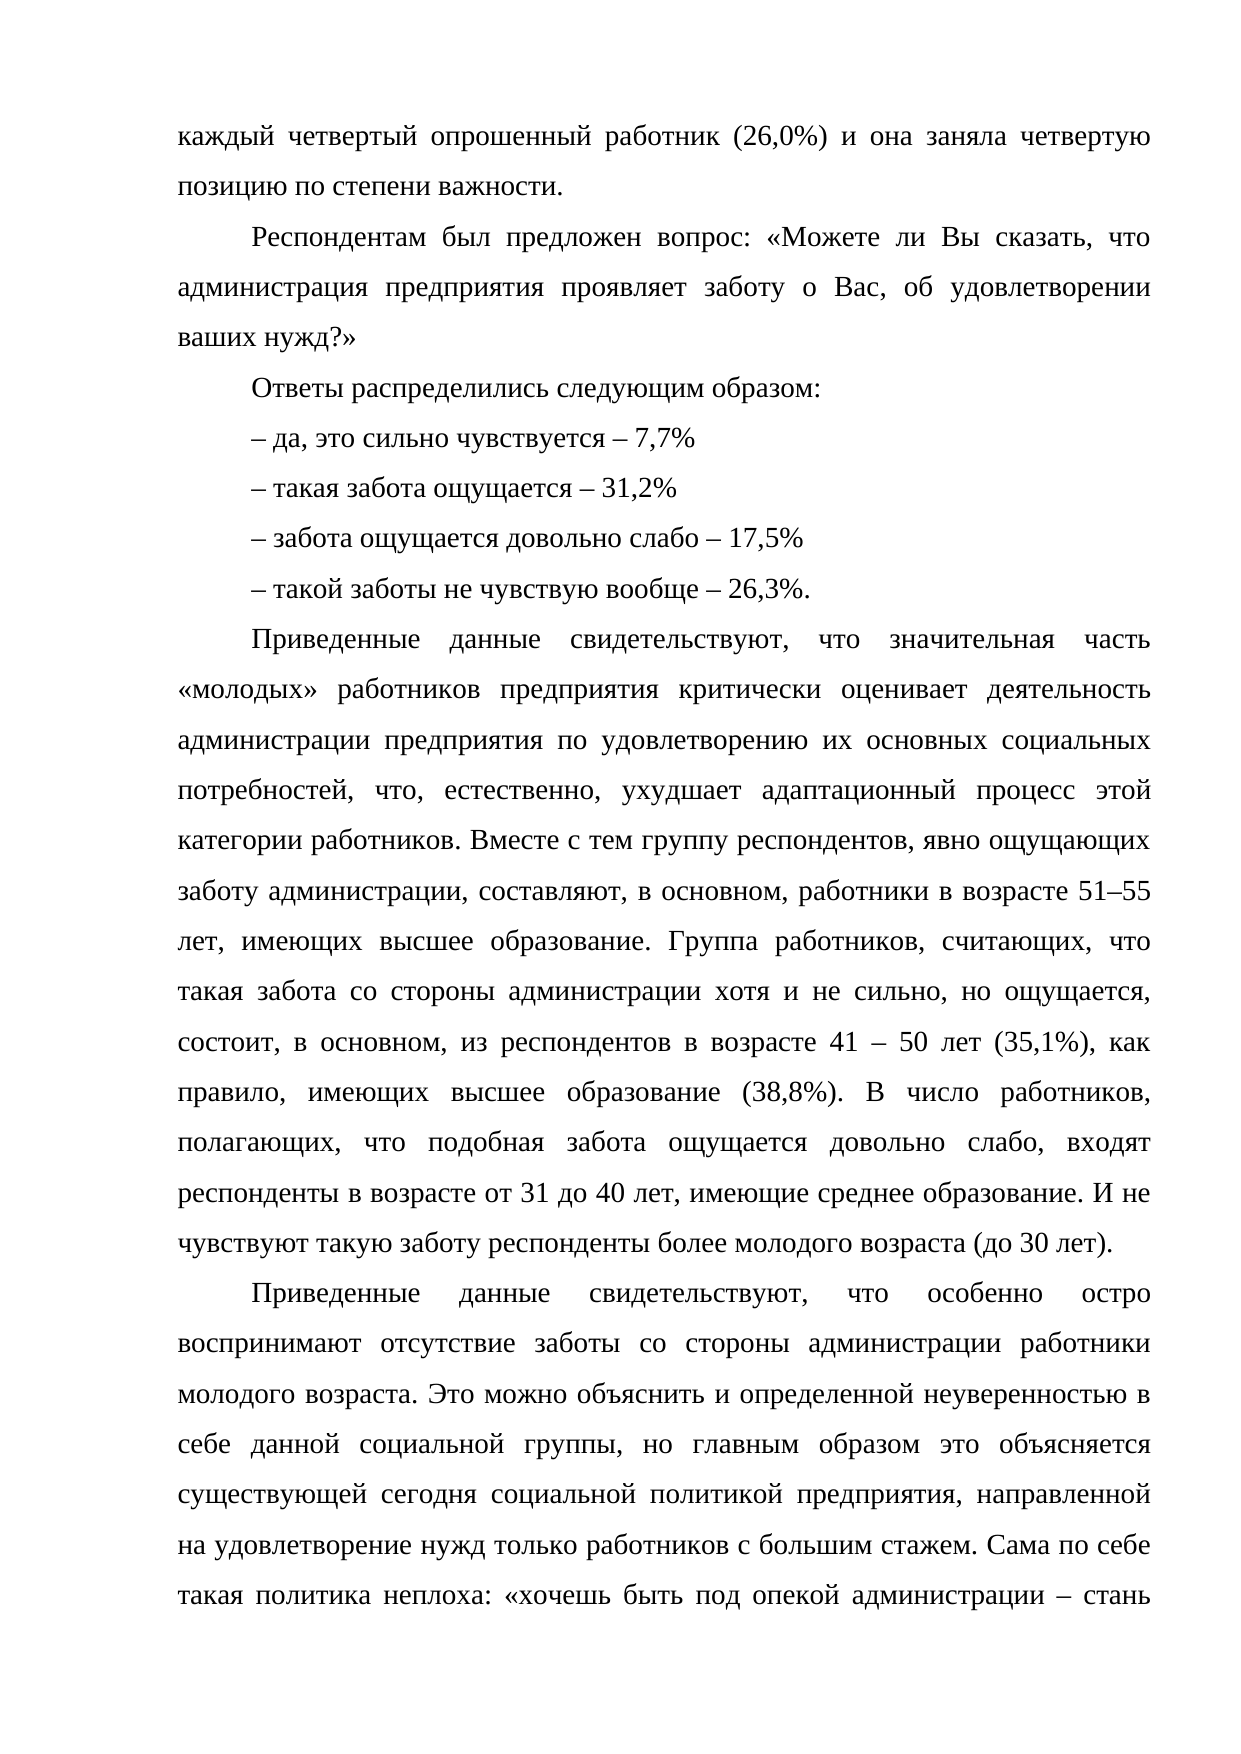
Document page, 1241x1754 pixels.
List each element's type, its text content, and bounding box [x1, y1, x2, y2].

text Ответы распределились следующим образом: [177, 370, 1152, 403]
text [177, 1275, 1152, 1611]
text Респондентам был предложен вопрос: «Можете ли Вы сказать, что администрация предприятия проявляет заботу о Вас, об удовлетворении ваших нужд?» [177, 219, 1152, 353]
text Приведенные данные свидетельствуют, что значительная часть «молодых» работников предприятия критически оценивает деятельность администрации предприятия по удовлетворению их основных социальных потребностей, что, естественно, ухудшает адаптационный процесс этой категории работников. Вместе с тем группу респондентов, явно ощущающих заботу администрации, составляют, в основном, работники в возрасте 51–55 лет, имеющих высшее образование. Группа работников, считающих, что такая забота со стороны администрации хотя и не сильно, но ощущается, состоит, в основном, из респондентов в возрасте 41 – 50 лет (35,1%), как правило, имеющих высшее образование (38,8%). В число работников, полагающих, что подобная забота ощущается довольно слабо, входят респонденты в возрасте от 31 до 40 лет, имеющие среднее образование. И не чувствуют такую заботу респонденты более молодого возраста (до 30 лет). [177, 621, 1152, 1258]
text – такая забота ощущается – 31,2% [177, 470, 1152, 504]
text – забота ощущается довольно слабо – 17,5% [177, 521, 1152, 554]
text – да, это сильно чувствуется – 7,7% [177, 420, 1152, 453]
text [177, 118, 1152, 202]
text – такой заботы не чувствую вообще – 26,3%. [177, 571, 1152, 604]
